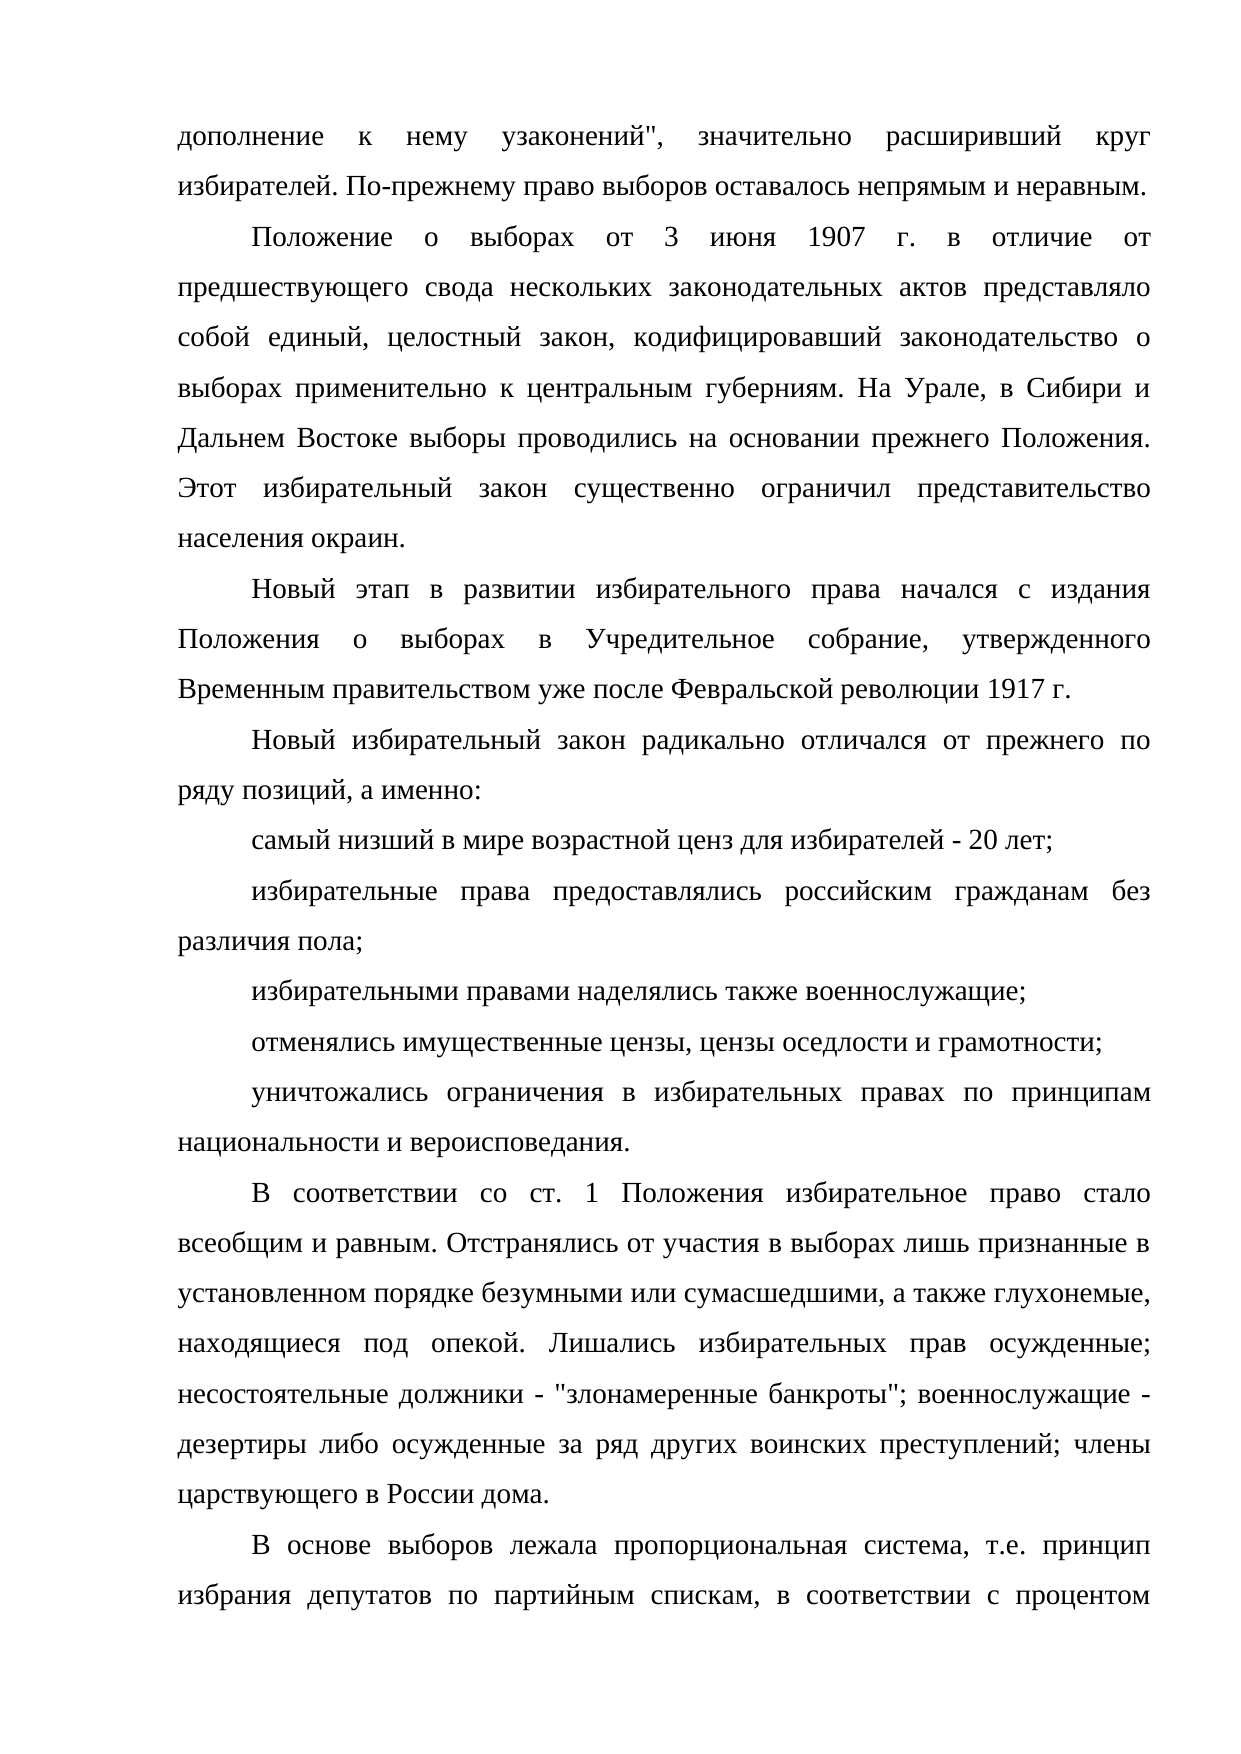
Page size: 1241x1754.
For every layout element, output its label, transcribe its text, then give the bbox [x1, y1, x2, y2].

text Положение о выборах от 3 июня . в отличие от предшествующего свода нескольких законодательных актов представляло собой единый, целостный закон, кодифицировавший законодательство о выборах применительно к центральным губерниям. На Урале, в Сибири и Дальнем Востоке выборы проводились на основании прежнего Положения. Этот избирательный закон существенно ограничил представительство населения окраин. [177, 219, 1152, 554]
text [177, 1527, 1152, 1611]
text избирательными правами наделялись также военнослужащие; [177, 973, 1152, 1007]
text уничтожались ограничения в избирательных правах по принципам национальности и вероисповедания. [177, 1074, 1152, 1158]
text самый низший в мире возрастной ценз для избирателей - 20 лет; [177, 822, 1152, 856]
text Новый избирательный закон радикально отличался от прежнего по ряду позиций, а именно: [177, 722, 1152, 806]
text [177, 118, 1152, 202]
text Новый этап в развитии избирательного права начался с издания Положения о выборах в Учредительное собрание, утвержденного Временным правительством уже после Февральской революции . [177, 571, 1152, 705]
text отменялись имущественные цензы, цензы оседлости и грамотности; [177, 1024, 1152, 1057]
text В соответствии со ст. 1 Положения избирательное право стало всеобщим и равным. Отстранялись от участия в выборах лишь признанные в установленном порядке безумными или сумасшедшими, а также глухонемые, находящиеся под опекой. Лишались избирательных прав осужденные; несостоятельные должники - "злонамеренные банкроты"; военнослужащие - дезертиры либо осужденные за ряд других воинских преступлений; члены царствующего в России дома. [177, 1175, 1152, 1510]
text избирательные права предоставлялись российским гражданам без различия пола; [177, 873, 1152, 957]
